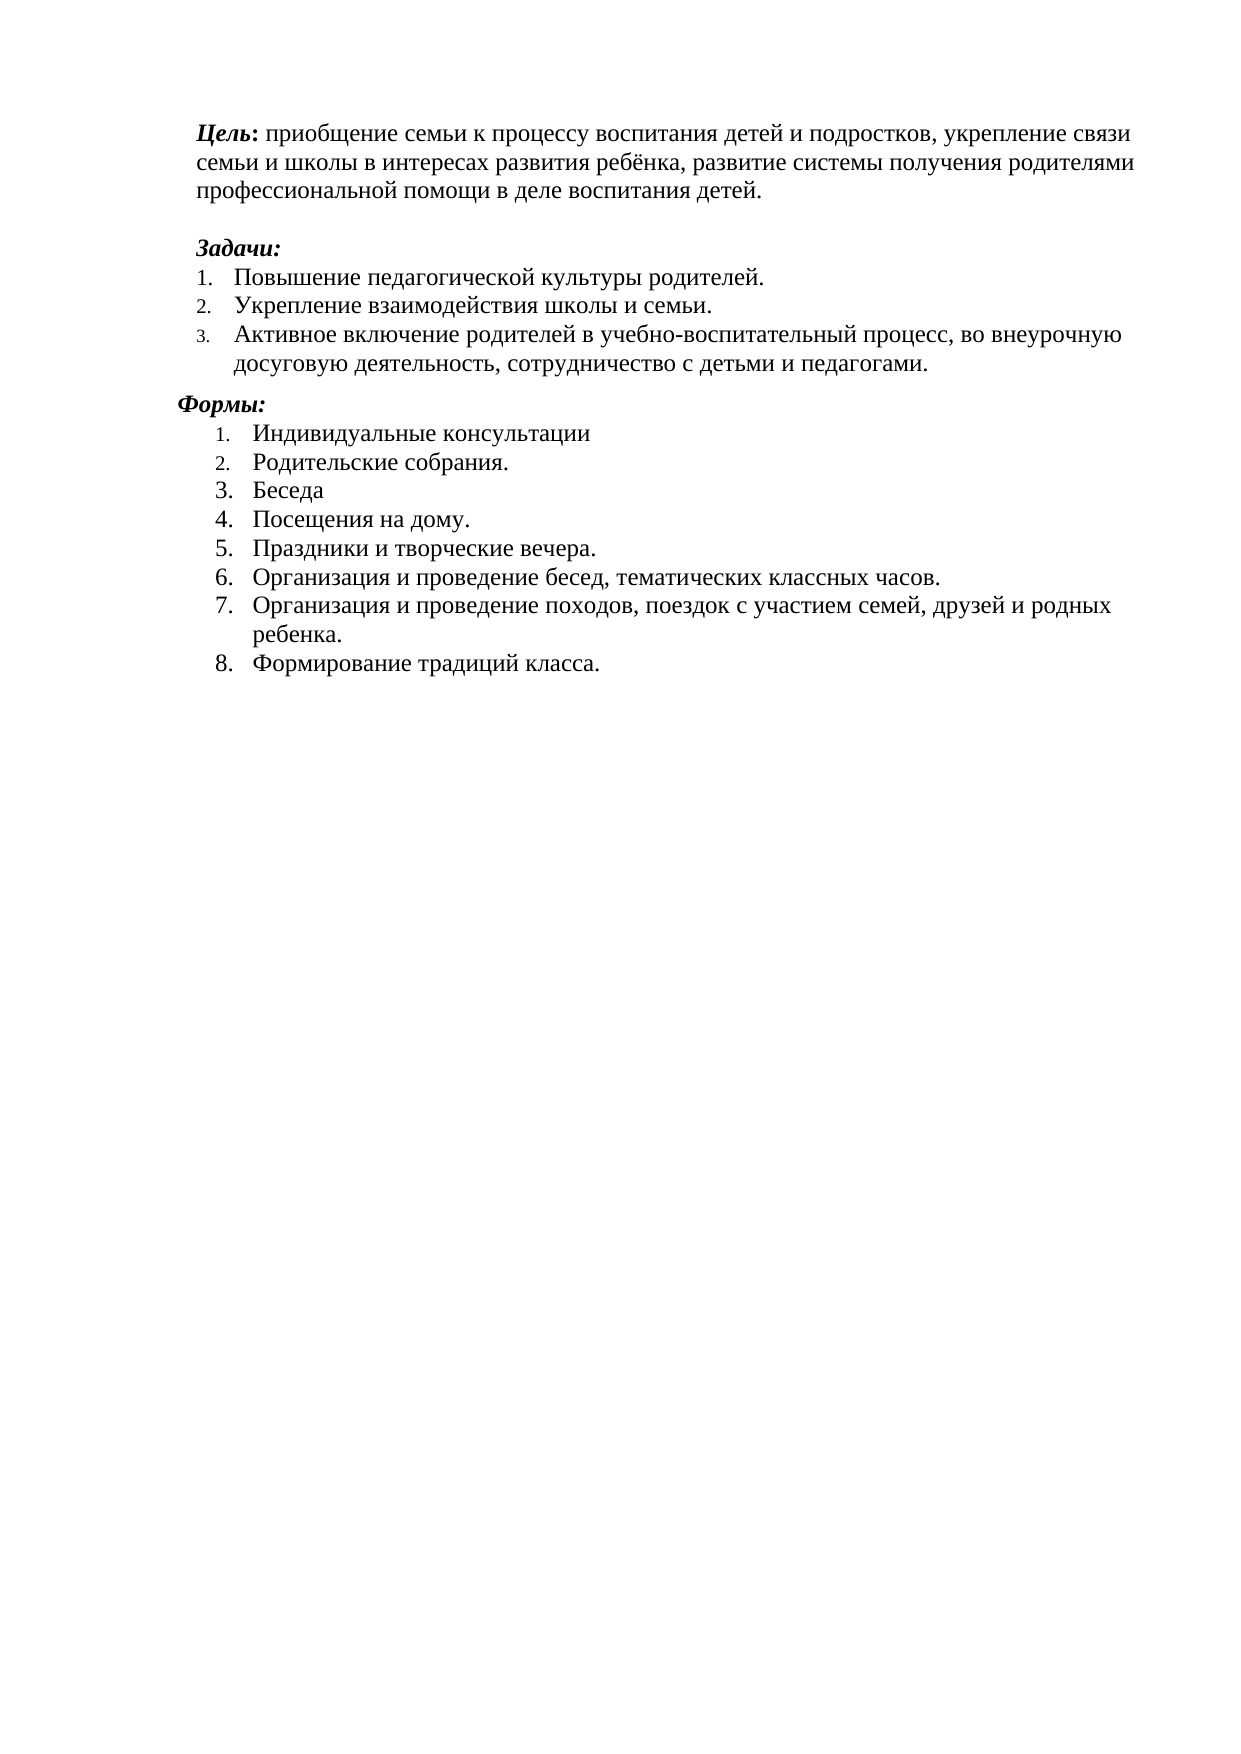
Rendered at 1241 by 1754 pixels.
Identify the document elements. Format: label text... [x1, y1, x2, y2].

list Родительские собрания. [215, 447, 1152, 476]
list Организация и проведение походов, поездок с участием семей, друзей и родных ребенка. [215, 591, 1152, 648]
list Беседа [215, 476, 1152, 504]
text Цель: приобщение семьи к процессу воспитания детей и подростков, укрепление связи семьи и школы в интересах развития ребёнка, развитие системы получения родителями профессиональной помощи в деле воспитания детей. [196, 118, 1152, 204]
list Укрепление взаимодействия школы и семьи. [196, 291, 1152, 319]
list Активное включение родителей в учебно-воспитательный процесс, во внеурочную досуговую деятельность, сотрудничество с детьми и педагогами. [196, 319, 1152, 377]
text Задачи: [196, 233, 1152, 262]
text Формы: [177, 389, 1152, 418]
list Повышение педагогической культуры родителей. [196, 262, 1152, 291]
list Организация и проведение бесед, тематических классных часов. [215, 562, 1152, 591]
list Праздники и творческие вечера. [215, 533, 1152, 562]
list Посещения на дому. [215, 504, 1152, 533]
list Индивидуальные консультации [215, 418, 1152, 447]
list Формирование традиций класса. [215, 648, 1152, 677]
